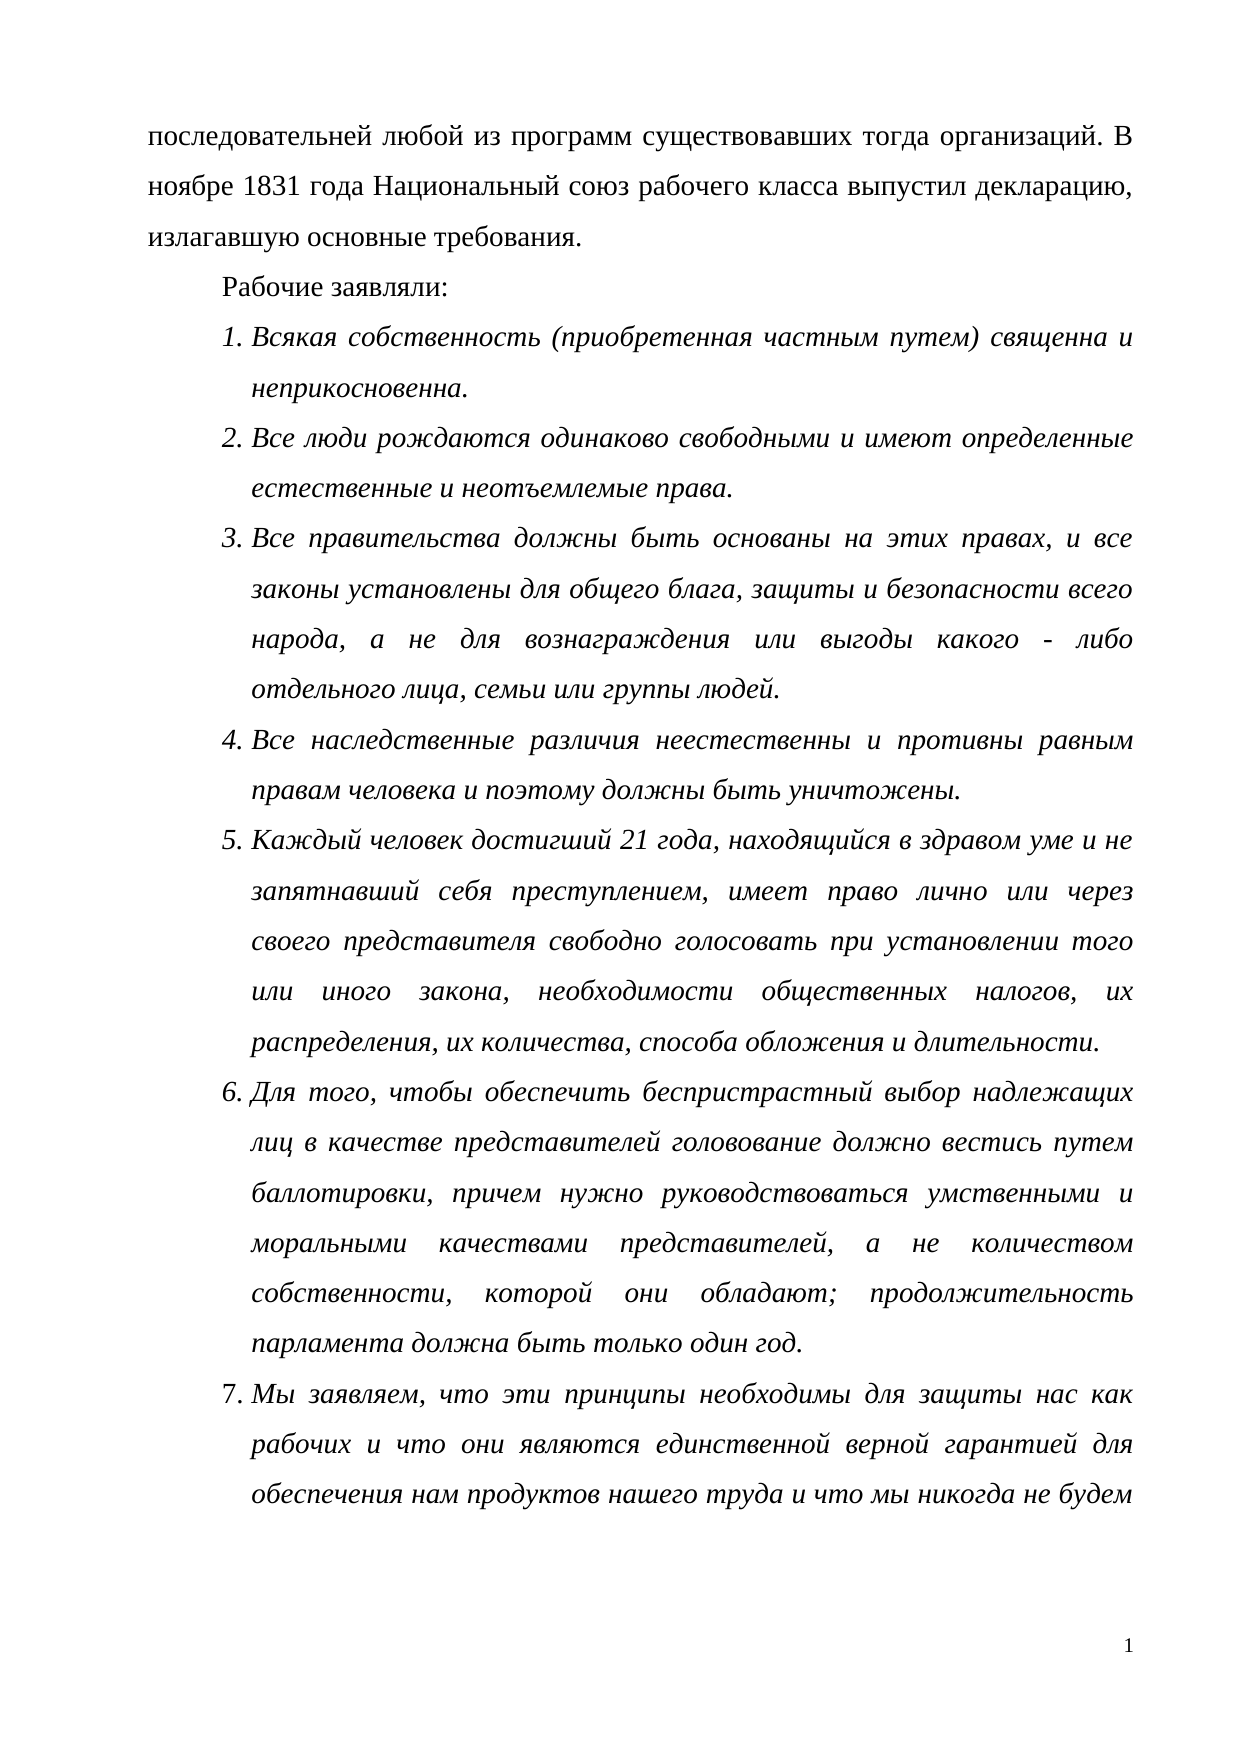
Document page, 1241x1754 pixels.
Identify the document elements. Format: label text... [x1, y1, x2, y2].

list Все наследственные различия неестественны и противны равным правам человека и поэтому должны быть уничтожены. [222, 722, 1134, 806]
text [148, 118, 1134, 252]
list Каждый человек достигший 21 года, находящийся в здравом уме и не запятнавший себя преступлением, имеет право лично или через своего представителя свободно голосовать при установлении того или иного закона, необходимости общественных налогов, их распределения, их количества, способа обложения и длительности. [222, 822, 1134, 1057]
text Рабочие заявляли: [148, 269, 1134, 303]
list Все люди рождаются одинаково свободными и имеют определенные естественные и неотъемлемые права. [222, 420, 1134, 504]
list Всякая собственность (приобретенная частным путем) священна и неприкосновенна. [222, 319, 1134, 403]
list Все правительства должны быть основаны на этих правах, и все законы установлены для общего блага, защиты и безопасности всего народа, а не для вознаграждения или выгоды какого - либо отдельного лица, семьи или группы людей. [222, 521, 1134, 705]
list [222, 1376, 1134, 1510]
list Для того, чтобы обеспечить беспристрастный выбор надлежащих лиц в качестве представителей головование должно вестись путем баллотировки, причем нужно руководствоваться умственными и моральными качествами представителей, а не количеством собственности, которой они обладают; продолжительность парламента должна быть только один год. [222, 1074, 1134, 1359]
